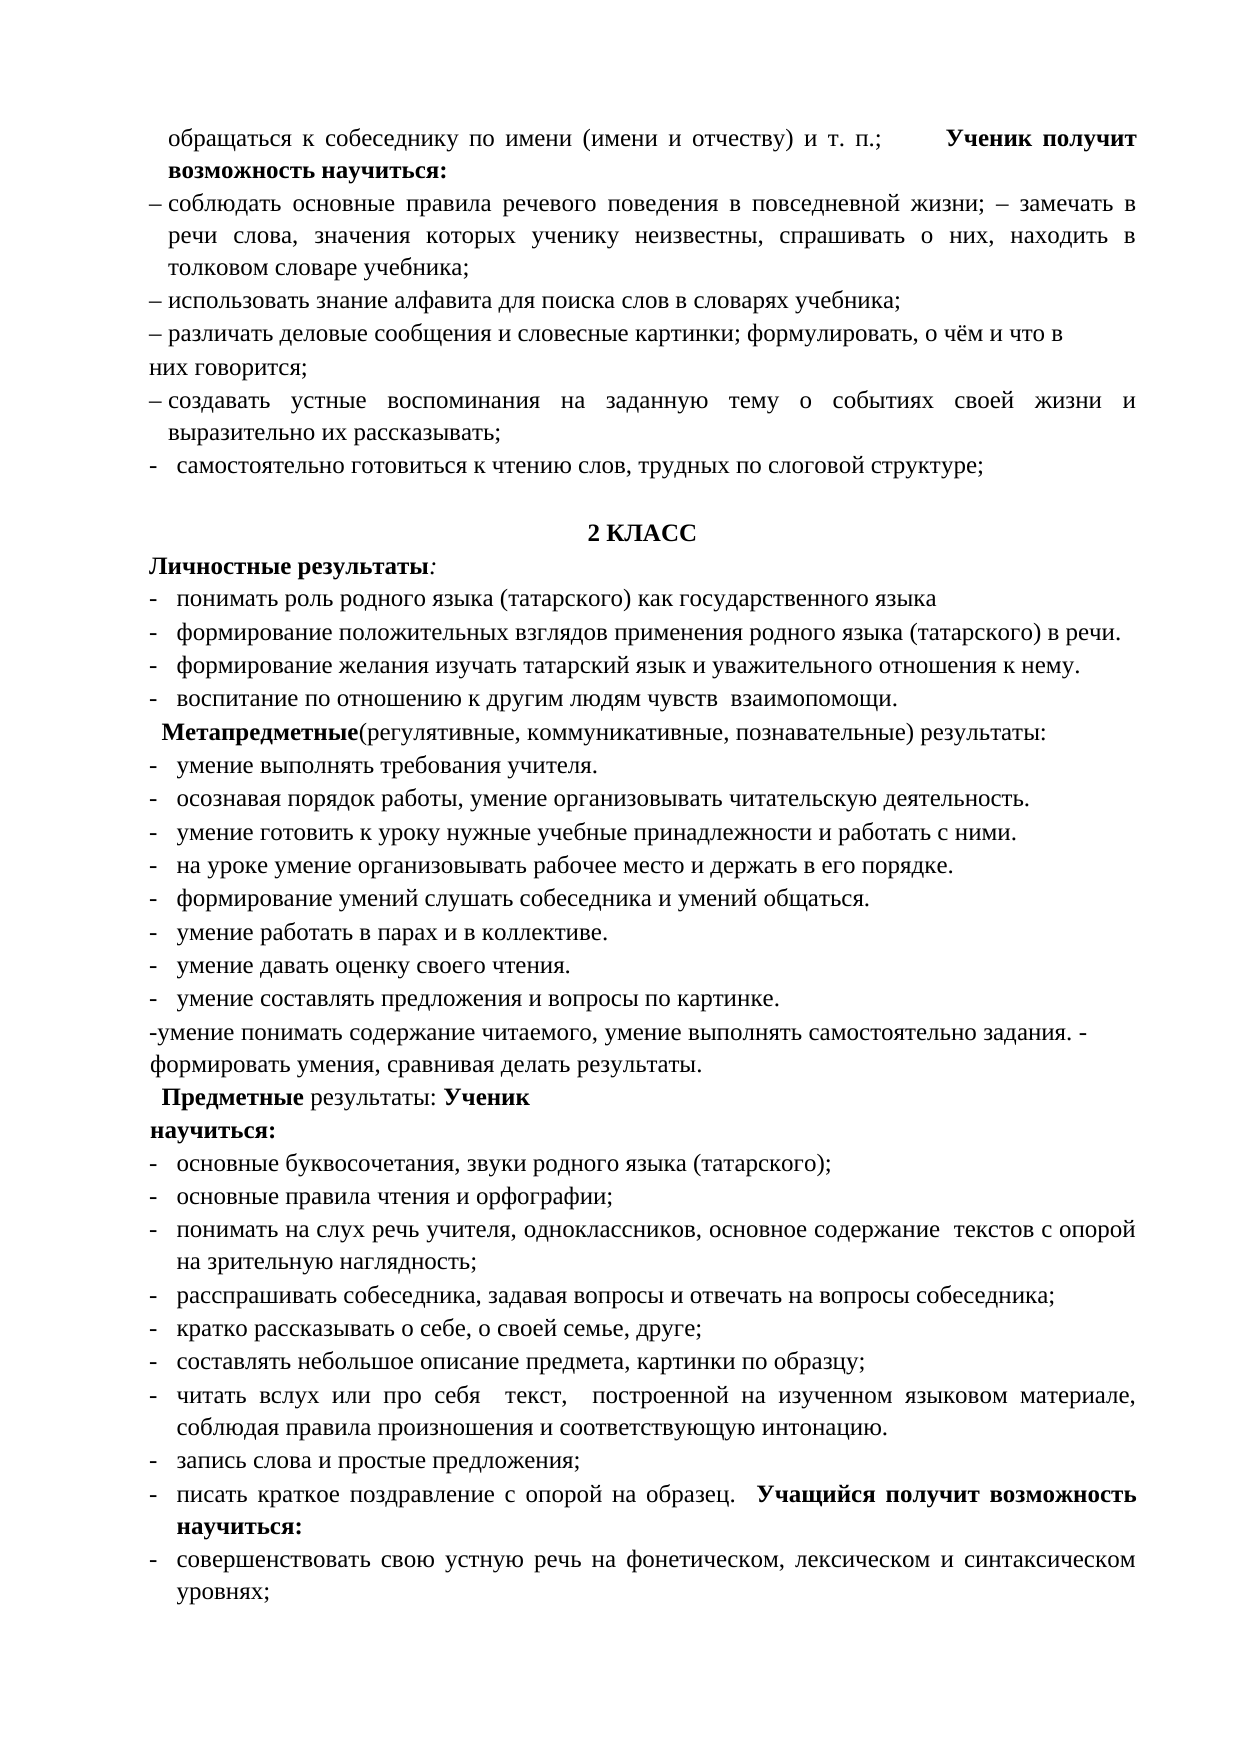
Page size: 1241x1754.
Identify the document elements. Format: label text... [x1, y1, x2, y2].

list на уроке умение организовывать рабочее место и держать в его порядке. [149, 850, 1137, 879]
text -умение понимать содержание читаемого, умение выполнять самостоятельно задания. - формировать умения, сравнивая делать результаты. [149, 1017, 1088, 1078]
list формирование желания изучать татарский язык и уважительного отношения к нему. [149, 650, 1137, 679]
list воспитание по отношению к другим людям чувств взаимопомощи. [149, 683, 1137, 712]
text 2 КЛАСС Личностные результаты: [149, 518, 847, 579]
text Метапредметные(регулятивные, коммуникативные, познавательные) результаты: [149, 717, 1137, 746]
list формирование умений слушать собеседника и умений общаться. [149, 883, 1137, 912]
list соблюдать основные правила речевого поведения в повседневной жизни; – замечать в речи слова, значения которых ученику неизвестны, спрашивать о них, находить в толковом словаре учебника; [149, 188, 1137, 281]
list умение выполнять требования учителя. [149, 750, 1137, 779]
list осознавая порядок работы, умение организовывать читательскую деятельность. [149, 783, 1137, 812]
list писать краткое поздравление с опорой на образец. Учащийся получит возможность научиться: [149, 1479, 1137, 1539]
list умение готовить к уроку нужные учебные принадлежности и работать с ними. [149, 817, 1137, 846]
list запись слова и простые предложения; [149, 1445, 1137, 1474]
list различать деловые сообщения и словесные картинки; формулировать, о чём и что в [149, 318, 1137, 347]
list понимать роль родного языка (татарского) как государственного языка [149, 583, 1137, 612]
list основные правила чтения и орфографии; [149, 1181, 1137, 1210]
list умение составлять предложения и вопросы по картинке. [149, 983, 1137, 1012]
list кратко рассказывать о себе, о своей семье, друге; [149, 1313, 1137, 1342]
text Предметные результаты: Ученик научиться: [149, 1082, 532, 1143]
list совершенствовать свою устную речь на фонетическом, лексическом и синтаксическом уровнях; [149, 1544, 1137, 1605]
list самостоятельно готовиться к чтению слов, трудных по слоговой структуре; [149, 451, 1137, 479]
list составлять небольшое описание предмета, картинки по образцу; [149, 1346, 1137, 1375]
list читать вслух или про себя текст, построенной на изученном языковом материале, соблюдая правила произношения и соответствующую интонацию. [149, 1380, 1137, 1441]
list формирование положительных взглядов применения родного языка (татарского) в речи. [149, 617, 1137, 646]
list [149, 123, 1137, 184]
list использовать знание алфавита для поиска слов в словарях учебника; [149, 285, 1137, 314]
list создавать устные воспоминания на заданную тему о событиях своей жизни и выразительно их рассказывать; [149, 385, 1137, 446]
list основные буквосочетания, звуки родного языка (татарского); [149, 1148, 1137, 1176]
list умение давать оценку своего чтения. [149, 950, 1137, 979]
list расспрашивать собеседника, задавая вопросы и отвечать на вопросы собеседника; [149, 1280, 1137, 1308]
list понимать на слух речь учителя, одноклассников, основное содержание текстов с опорой на зрительную наглядность; [149, 1214, 1137, 1275]
list умение работать в парах и в коллективе. [149, 917, 1137, 946]
text них говорится; [149, 352, 1137, 381]
